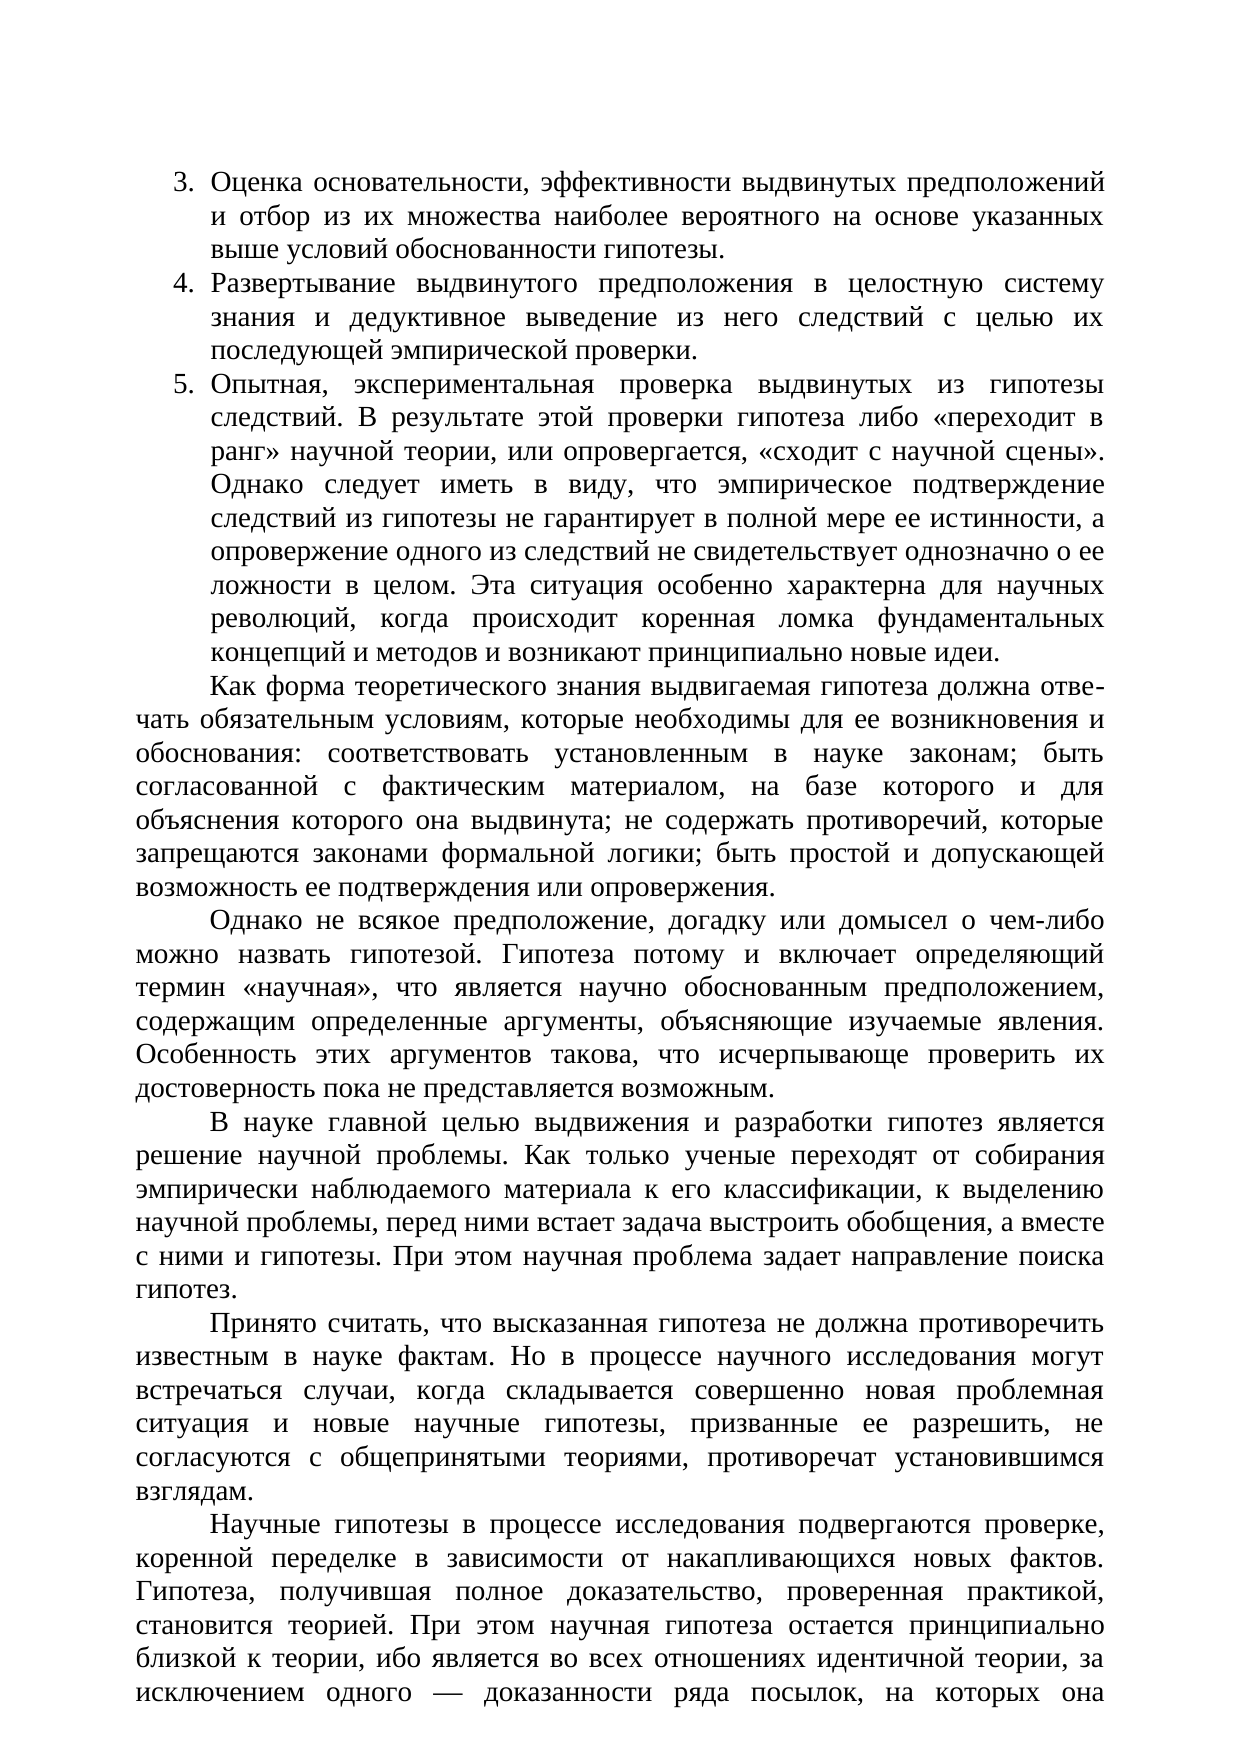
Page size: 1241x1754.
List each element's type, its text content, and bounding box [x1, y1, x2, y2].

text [135, 1506, 1105, 1707]
list Оценка основательности, эффективности выдвинутых предположений и отбор из их множества наиболее вероятного на основе указанных выше условий обоснованности гипотезы. [173, 164, 1105, 265]
list Развертывание выдвинутого предположения в целостную систему знания и дедуктивное выведение из него следствий с целью их последующей эмпирической проверки. [173, 265, 1105, 366]
text Принято считать, что высказанная гипотеза не должна противоречить известным в науке фактам. Но в процессе научного исследования могут встречаться случаи, когда складывается совершенно новая проблемная ситуация и новые научные гипотезы, призванные ее разрешить, не согласуются с общепринятыми теориями, противоречат установившимся взглядам. [135, 1305, 1105, 1506]
text В науке главной целью выдвижения и разработки гипотез является решение научной проблемы. Как только ученые переходят от собирания эмпирически наблюдаемого материала к его классификации, к выделению научной проблемы, перед ними встает задача выстроить обобщения, а вместе с ними и гипотезы. При этом научная проблема задает направление поиска гипотез. [135, 1104, 1105, 1305]
text Однако не всякое предположение, догадку или домысел о чем-либо можно назвать гипотезой. Гипотеза потому и включает определяющий термин «научная», что является научно обоснованным предположением, содержащим определенные аргументы, объясняющие изучаемые явления. Особенность этих аргументов такова, что исчерпывающе проверить их достоверность пока не представляется возможным. [135, 902, 1105, 1104]
list Опытная, экспериментальная проверка выдвинутых из гипотезы следствий. В результате этой проверки гипотеза либо «переходит в ранг» научной теории, или опровергается, «сходит с научной сцены». Однако следует иметь в виду, что эмпирическое подтверждение следствий из гипотезы не гарантирует в полной мере ее истинности, а опровержение одного из следствий не свидетельствует однозначно о ее ложности в целом. Эта ситуация особенно характерна для научных революций, когда происходит коренная ломка фундаментальных концепций и методов и возникают принципиально новые идеи. [173, 366, 1105, 668]
text Как форма теоретического знания выдвигаемая гипотеза должна отвечать обязательным условиям, которые необходимы для ее возникновения и обоснования: соответствовать установленным в науке законам; быть согласованной с фактическим материалом, на базе которого и для объяснения которого она выдвинута; не содержать противоречий, которые запрещаются законами формальной логики; быть простой и допускающей возможность ее подтверждения или опровержения. [135, 668, 1105, 902]
